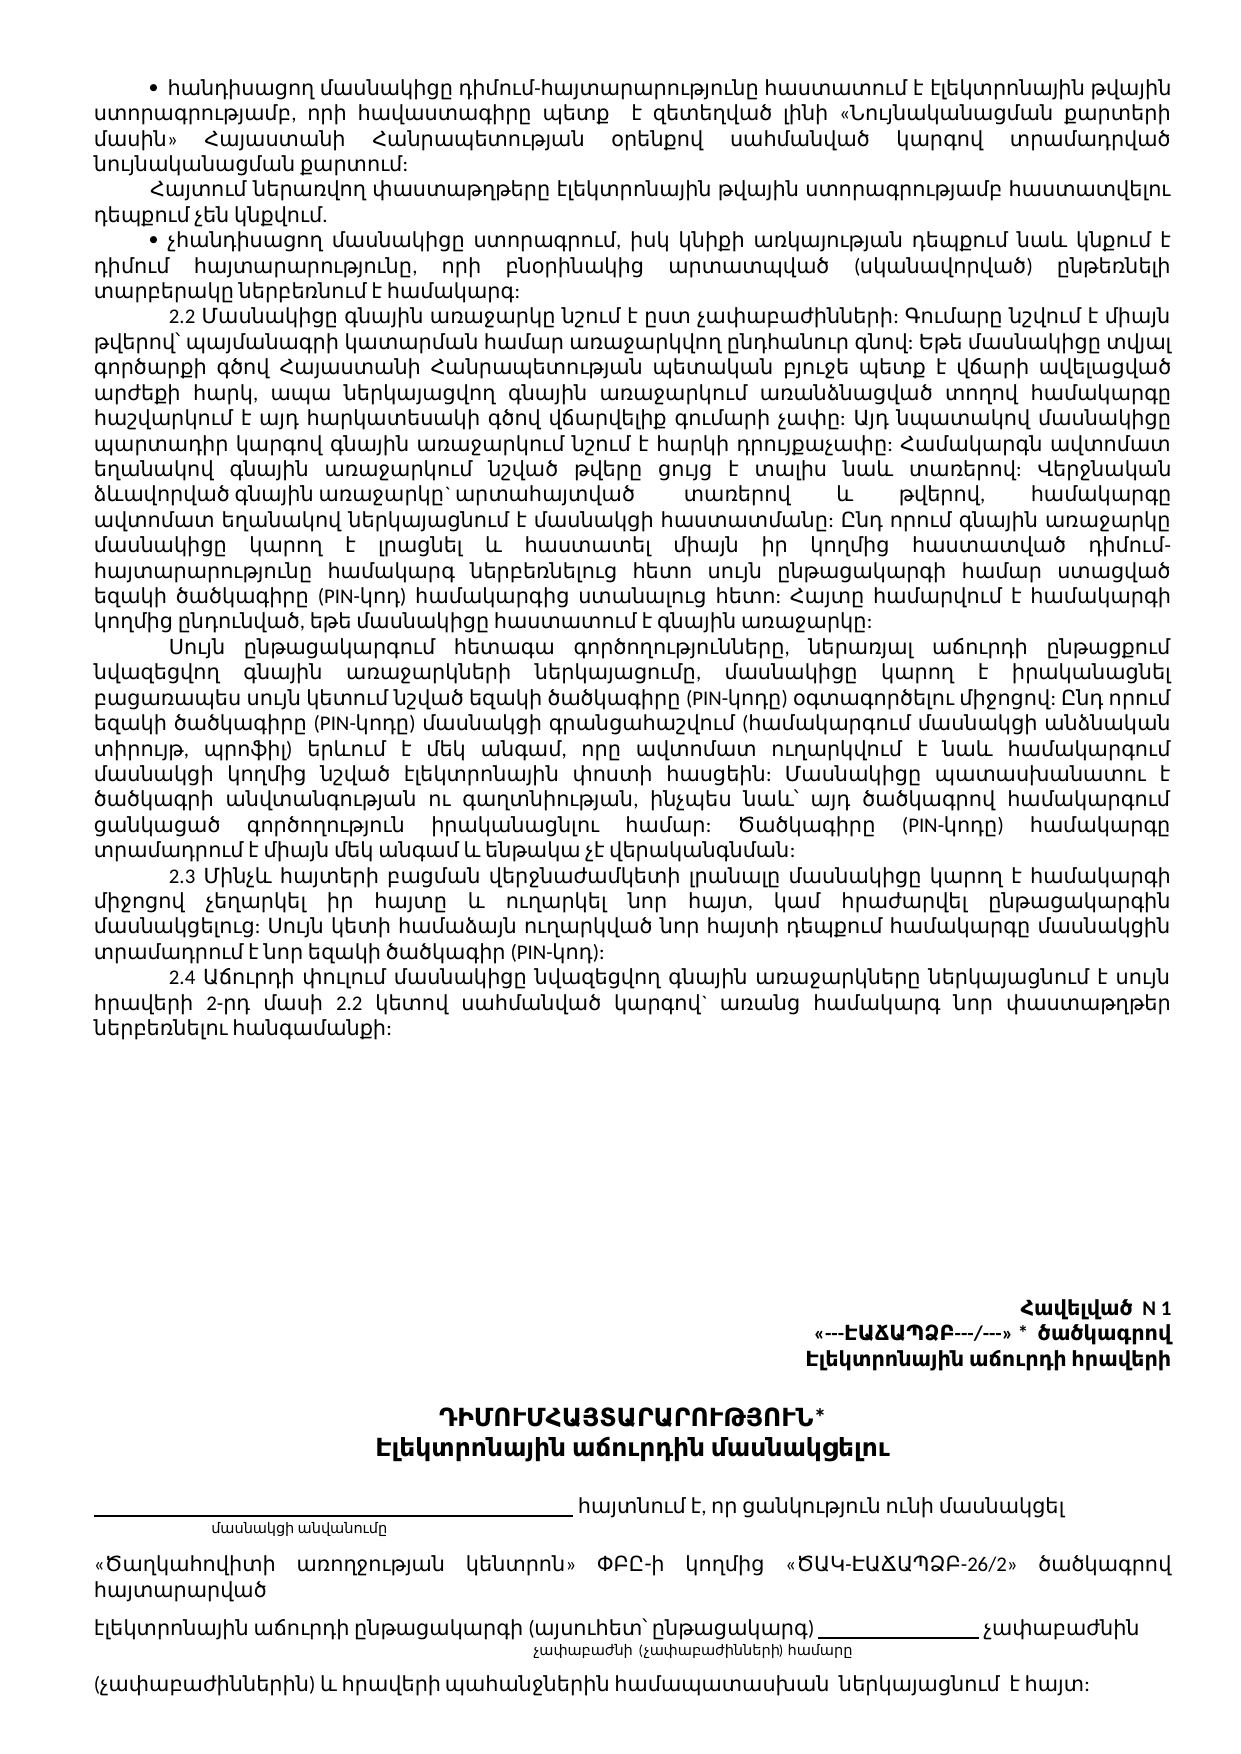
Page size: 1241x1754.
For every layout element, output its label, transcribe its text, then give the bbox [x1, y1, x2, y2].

text 2.3 Մինչև հայտերի բացման վերջնաժամկետի լրանալը մասնակիցը կարող է համակարգի միջոցով չեղարկել իր հայտը և ուղարկել նոր հայտ, կամ հրաժարվել ընթացակարգին մասնակցելուց: Սույն կետի համաձայն ուղարկված նոր հայտի դեպքում համակարգը մասնակցին տրամադրում է նոր եզակի ծածկագիր (PIN-կոդ): [94, 863, 1171, 964]
text մասնակցի անվանումը [94, 1519, 1171, 1549]
text «Ծաղկահովիտի առողջության կենտրոն» ՓԲԸ-ի կողմից «ԾԱԿ-ԷԱՃԱՊՁԲ-26/2» ծածկագրով հայտարարված [94, 1549, 1171, 1603]
text ԴԻՄՈՒՄՀԱՅՏԱՐԱՐՈՒԹՅՈՒՆ* [94, 1402, 1171, 1432]
text Հավելված N 1 [94, 1295, 1171, 1320]
text հայտնում է, որ ցանկություն ունի մասնակցել [94, 1493, 1171, 1519]
text Հայտում ներառվող փաստաթղթերը էլեկտրոնային թվային ստորագրությամբ հաստատվելու դեպքում չեն կնքվում. [94, 177, 1171, 227]
list չհանդիսացող մասնակիցը ստորագրում, իսկ կնիքի առկայության դեպքում նաև կնքում է դիմում հայտարարությունը, որի բնօրինակից արտատպված (սկանավորված) ընթեռնելի տարբերակը ներբեռնում է համակարգ: [94, 227, 1171, 304]
text 2.4 Աճուրդի փուլում մասնակիցը նվազեցվող գնային առաջարկները ներկայացնում է սույն հրավերի 2-րդ մասի 2.2 կետով սահմանված կարգով` առանց համակարգ նոր փաստաթղթեր ներբեռնելու հանգամանքի: [94, 964, 1171, 1041]
list հանդիսացող մասնակիցը դիմում-հայտարարությունը հաստատում է էլեկտրոնային թվային ստորագրությամբ, որի հավաստագիրը պետք է զետեղված լինի «Նույնականացման քարտերի մասին» Հայաստանի Հանրապետության օրենքով սահմանված կարգով տրամադրված նույնականացման քարտում: [94, 75, 1171, 177]
text Սույն ընթացակարգում հետագա գործողությունները, ներառյալ աճուրդի ընթացքում նվազեցվող գնային առաջարկների ներկայացումը, մասնակիցը կարող է իրականացնել բացառապես սույն կետում նշված եզակի ծածկագիրը (PIN-կոդը) օգտագործելու միջոցով: Ընդ որում եզակի ծածկագիրը (PIN-կոդը) մասնակցի գրանցահաշվում (համակարգում մասնակցի անձնական տիրույթ, պրոֆիլ) երևում է մեկ անգամ, որը ավտոմատ ուղարկվում է նաև համակարգում մասնակցի կողմից նշված էլեկտրոնային փոստի հասցեին: Մասնակիցը պատասխանատու է ծածկագրի անվտանգության ու գաղտնիության, ինչպես նաև՝ այդ ծածկագրով համակարգում ցանկացած գործողություն իրականացնլու համար: Ծածկագիրը (PIN-կոդը) համակարգը տրամադրում է միայն մեկ անգամ և ենթակա չէ վերականգնման: [94, 634, 1171, 863]
text «---ԷԱՃԱՊՁԲ---/---» * ծածկագրով [94, 1320, 1171, 1346]
text Էլեկտրոնային աճուրդի հրավերի [94, 1346, 1171, 1371]
text 2.2 Մասնակիցը գնային առաջարկը նշում է ըստ չափաբաժինների: Գումարը նշվում է միայն թվերով՝ պայմանագրի կատարման համար առաջարկվող ընդհանուր գնով: Եթե մասնակիցը տվյալ գործարքի գծով Հայաստանի Հանրապետության պետական բյուջե պետք է վճարի ավելացված արժեքի հարկ, ապա ներկայացվող գնային առաջարկում առանձնացված տողով համակարգը հաշվարկում է այդ հարկատեսակի գծով վճարվելիք գումարի չափը: Այդ նպատակով մասնակիցը պարտադիր կարգով գնային առաջարկում նշում է հարկի դրույքաչափը: Համակարգն ավտոմատ եղանակով գնային առաջարկում նշված թվերը ցույց է տալիս նաև տառերով: Վերջնական ձևավորված գնային առաջարկը` արտահայտված տառերով և թվերով, համակարգը ավտոմատ եղանակով ներկայացնում է մասնակցի հաստատմանը: Ընդ որում գնային առաջարկը մասնակիցը կարող է լրացնել և հաստատել միայն իր կողմից հաստատված դիմում-հայտարարությունը համակարգ ներբեռնելուց հետո սույն ընթացակարգի համար ստացված եզակի ծածկագիրը (PIN-կոդ) համակարգից ստանալուց հետո: Հայտը համարվում է համակարգի կողմից ընդունված, եթե մասնակիցը հաստատում է գնային առաջարկը: [94, 304, 1171, 634]
text (չափաբաժիններին) և հրավերի պահանջներին համապատասխան ներկայացնում է հայտ: [94, 1671, 1171, 1697]
text էլեկտրոնային աճուրդի ընթացակարգի (այսուհետ՝ ընթացակարգ) չափաբաժնին [94, 1615, 1171, 1641]
text չափաբաժնի (չափաբաժինների) համարը [94, 1641, 1171, 1671]
subtitle Էլեկտրոնային աճուրդին մասնակցելու [94, 1432, 1171, 1463]
